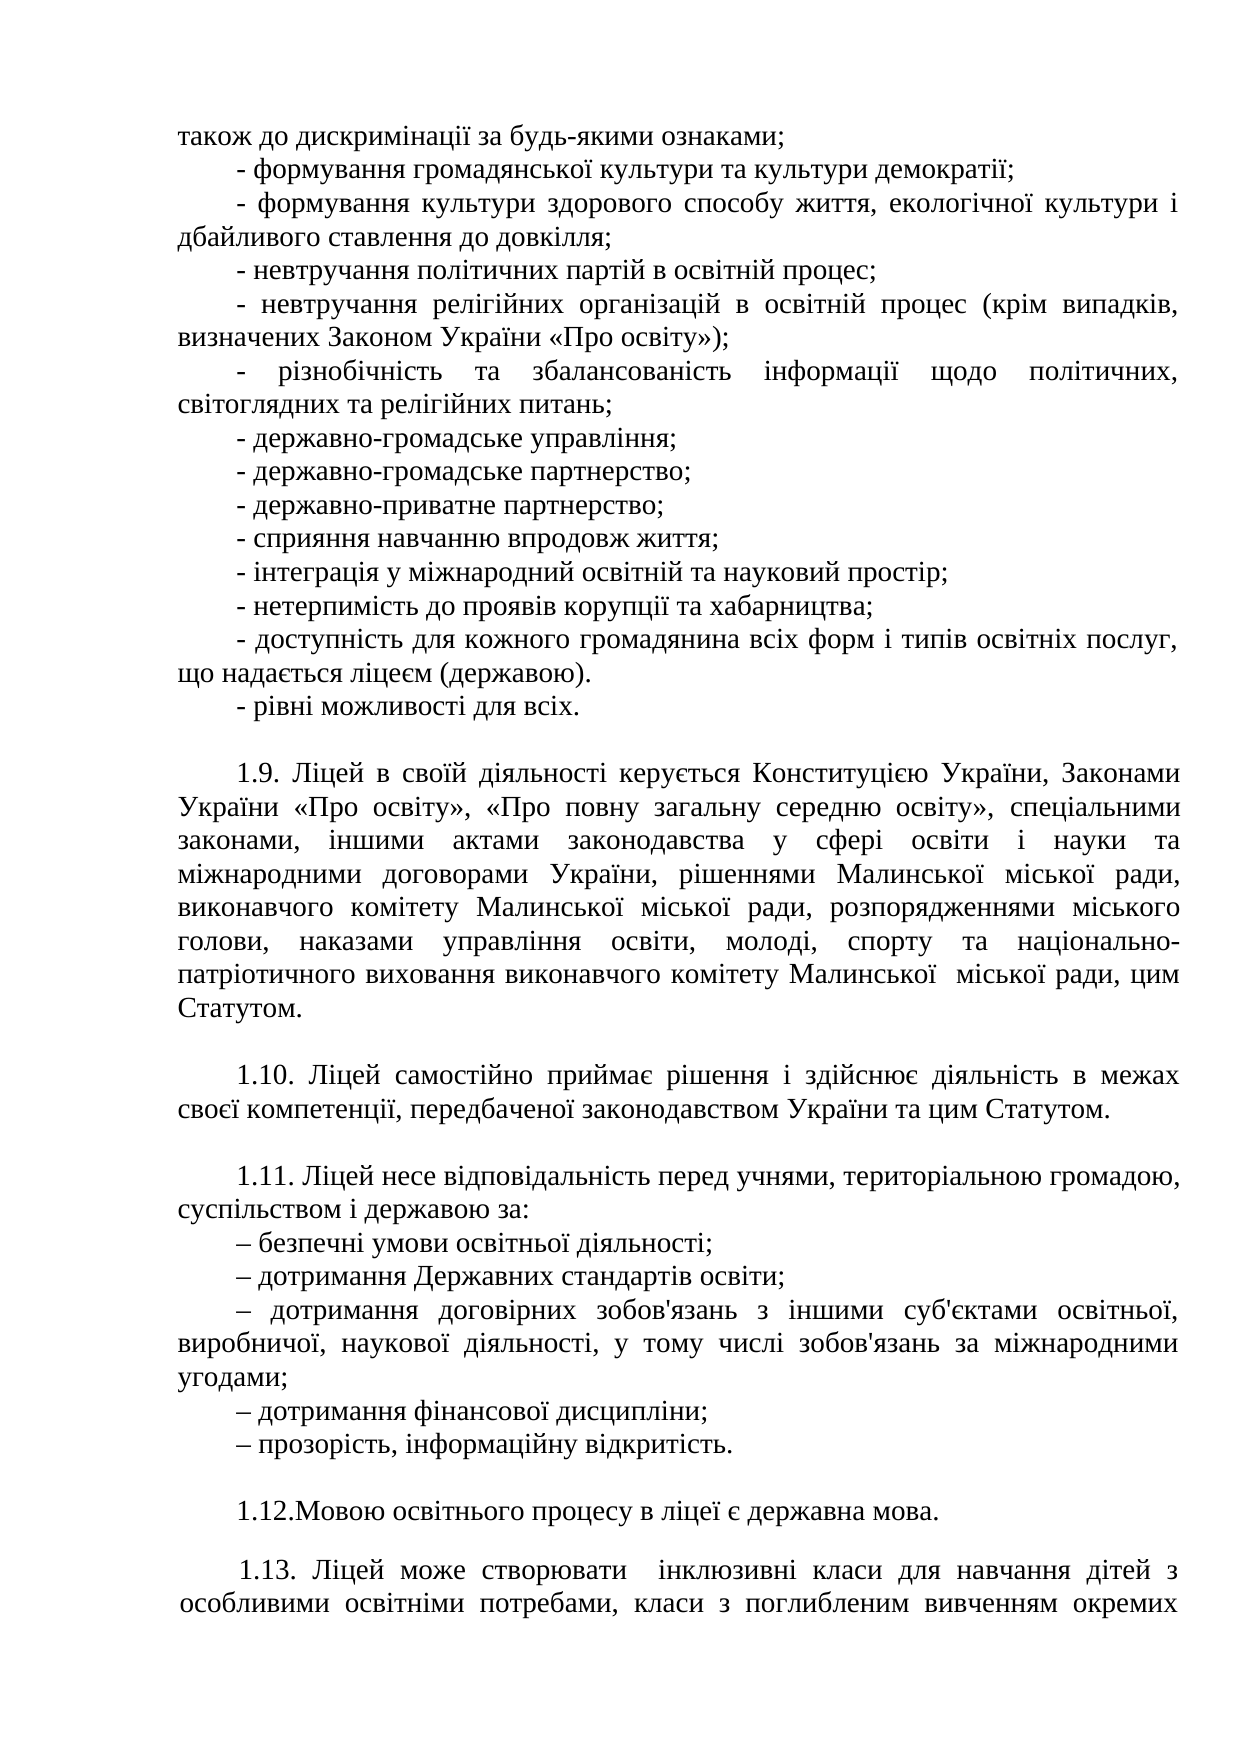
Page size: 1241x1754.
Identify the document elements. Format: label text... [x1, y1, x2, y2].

text - невтручання політичних партій в освітній процес; [177, 252, 1179, 286]
text - різнобічність та збалансованість інформації щодо політичних, світоглядних та релігійних питань; [177, 353, 1179, 420]
text 1.11. Ліцей несе відповідальність перед учнями, територіальною громадою, суспільством і державою за: [177, 1158, 1181, 1225]
text 1.12.Мовою освітнього процесу в ліцеї є державна мова. [177, 1493, 1181, 1527]
text - державно-громадське партнерство; [177, 453, 1179, 487]
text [179, 1552, 1179, 1619]
text - нетерпимість до проявів корупції та хабарництва; [177, 588, 1179, 621]
text – дотримання Державних стандартів освіти; [177, 1258, 1181, 1292]
text 1.10. Ліцей самостійно приймає рішення і здійснює діяльність в межах своєї компетенції, передбаченої законодавством України та цим Статутом. [177, 1057, 1181, 1124]
text - інтеграція у міжнародний освітній та науковий простір; [177, 554, 1179, 588]
text - формування громадянської культури та культури демократії; [177, 152, 1179, 185]
text – прозорість, інформаційну відкритість. [177, 1426, 1179, 1460]
text - доступність для кожного громадянина всіх форм і типів освітніх послуг, що надається ліцеєм (державою). [177, 621, 1179, 688]
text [177, 118, 1179, 152]
text - державно-громадське управління; [177, 420, 1179, 453]
text – безпечні умови освітньої діяльності; [177, 1225, 1181, 1258]
text - рівні можливості для всіх. [177, 688, 1179, 722]
text – дотримання договірних зобов'язань з іншими суб'єктами освітньої, виробничої, наукової діяльності, у тому числі зобов'язань за міжнародними угодами; [177, 1292, 1179, 1393]
text - державно-приватне партнерство; [177, 487, 1179, 521]
text – дотримання фінансової дисципліни; [177, 1393, 1179, 1426]
text - невтручання релігійних організацій в освітній процес (крім випадків, визначених Законом України «Про освіту»); [177, 286, 1179, 353]
text - формування культури здорового способу життя, екологічної культури і дбайливого ставлення до довкілля; [177, 185, 1179, 252]
text 1.9. Ліцей в своїй діяльності керується Конституцією України, Законами України «Про освіту», «Про повну загальну середню освіту», спеціальними законами, іншими актами законодавства у сфері освіти і науки та міжнародними договорами України, рішеннями Малинської міської ради, виконавчого комітету Малинської міської ради, розпорядженнями міського голови, наказами управління освіти, молоді, спорту та національно-патріотичного виховання виконавчого комітету Малинської міської ради, цим Статутом. [177, 755, 1181, 1024]
text - сприяння навчанню впродовж життя; [177, 521, 1179, 554]
